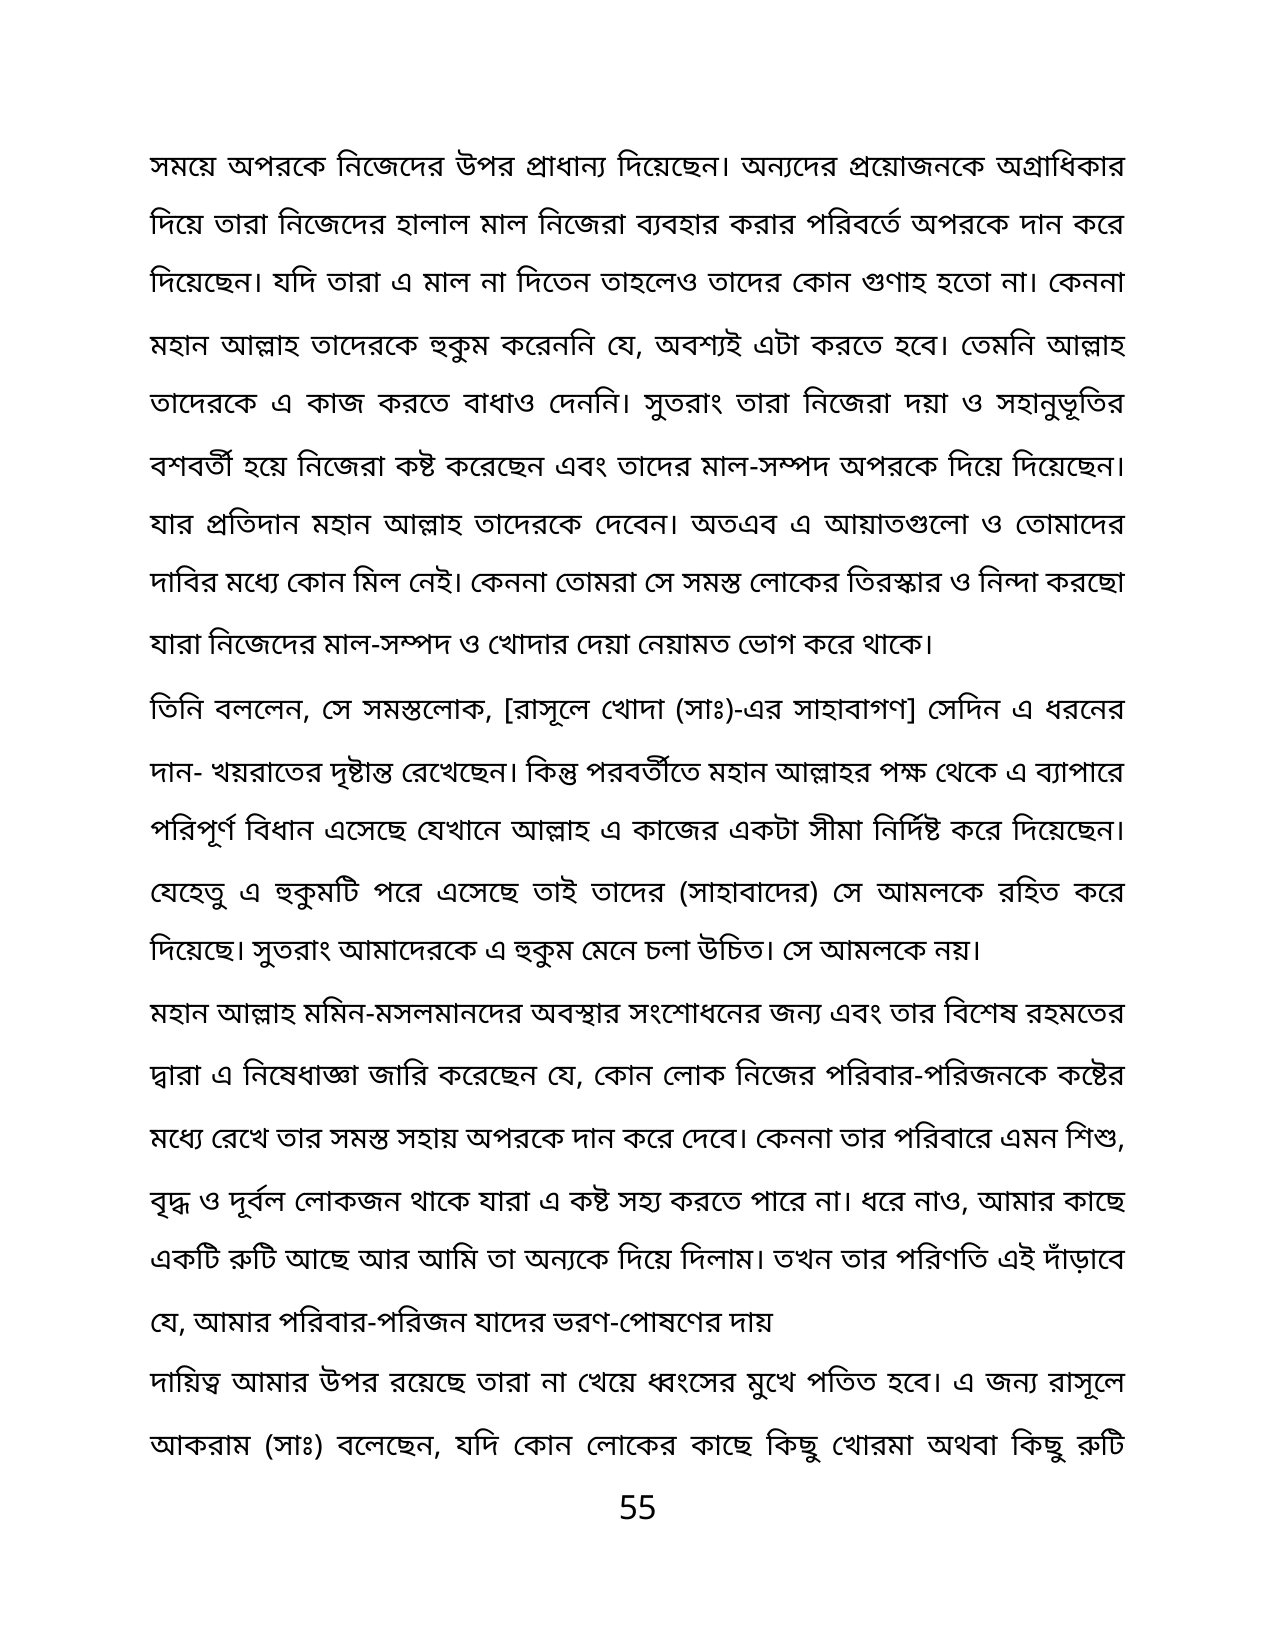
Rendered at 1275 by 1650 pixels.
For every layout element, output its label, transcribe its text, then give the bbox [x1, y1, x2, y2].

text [150, 1366, 1125, 1467]
text মহান আল্লাহ মমিন-মসলমানদের অবস্থার সংশোধনের জন্য এবং তার বিশেষ রহমতের দ্বারা এ নিষেধাজ্ঞা জারি করেছেন যে, কোন লোক নিজের পরিবার-পরিজনকে কষ্টের মধ্যে রেখে তার সমস্ত সহায় অপরকে দান করে দেবে। কেননা তার পরিবারে এমন শিশু, বৃদ্ধ ও দূর্বল লোকজন থাকে যারা এ কষ্ট সহ্য করতে পারে না। ধরে নাও, আমার কাছে একটি রুটি আছে আর আমি তা অন্যকে দিয়ে দিলাম। তখন তার পরিণতি এই দাঁড়াবে যে, আমার পরিবার-পরিজন যাদের ভরণ-পোষণের দায় [150, 992, 1125, 1344]
text তিনি বললেন, সে সমস্তলোক, [রাসূলে খোদা (সাঃ)-এর সাহাবাগণ] সেদিন এ ধরনের দান- খয়রাতের দৃষ্টান্ত রেখেছেন। কিন্তু পরবর্তীতে মহান আল্লাহর পক্ষ থেকে এ ব্যাপারে পরিপূর্ণ বিধান এসেছে যেখানে আল্লাহ এ কাজের একটা সীমা নির্দিষ্ট করে দিয়েছেন। যেহেতু এ হুকুমটি পরে এসেছে তাই তাদের (সাহাবাদের) সে আমলকে রহিত করে দিয়েছে। সুতরাং আমাদেরকে এ হুকুম মেনে চলা উচিত। সে আমলকে নয়। [150, 688, 1125, 973]
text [150, 150, 1125, 667]
